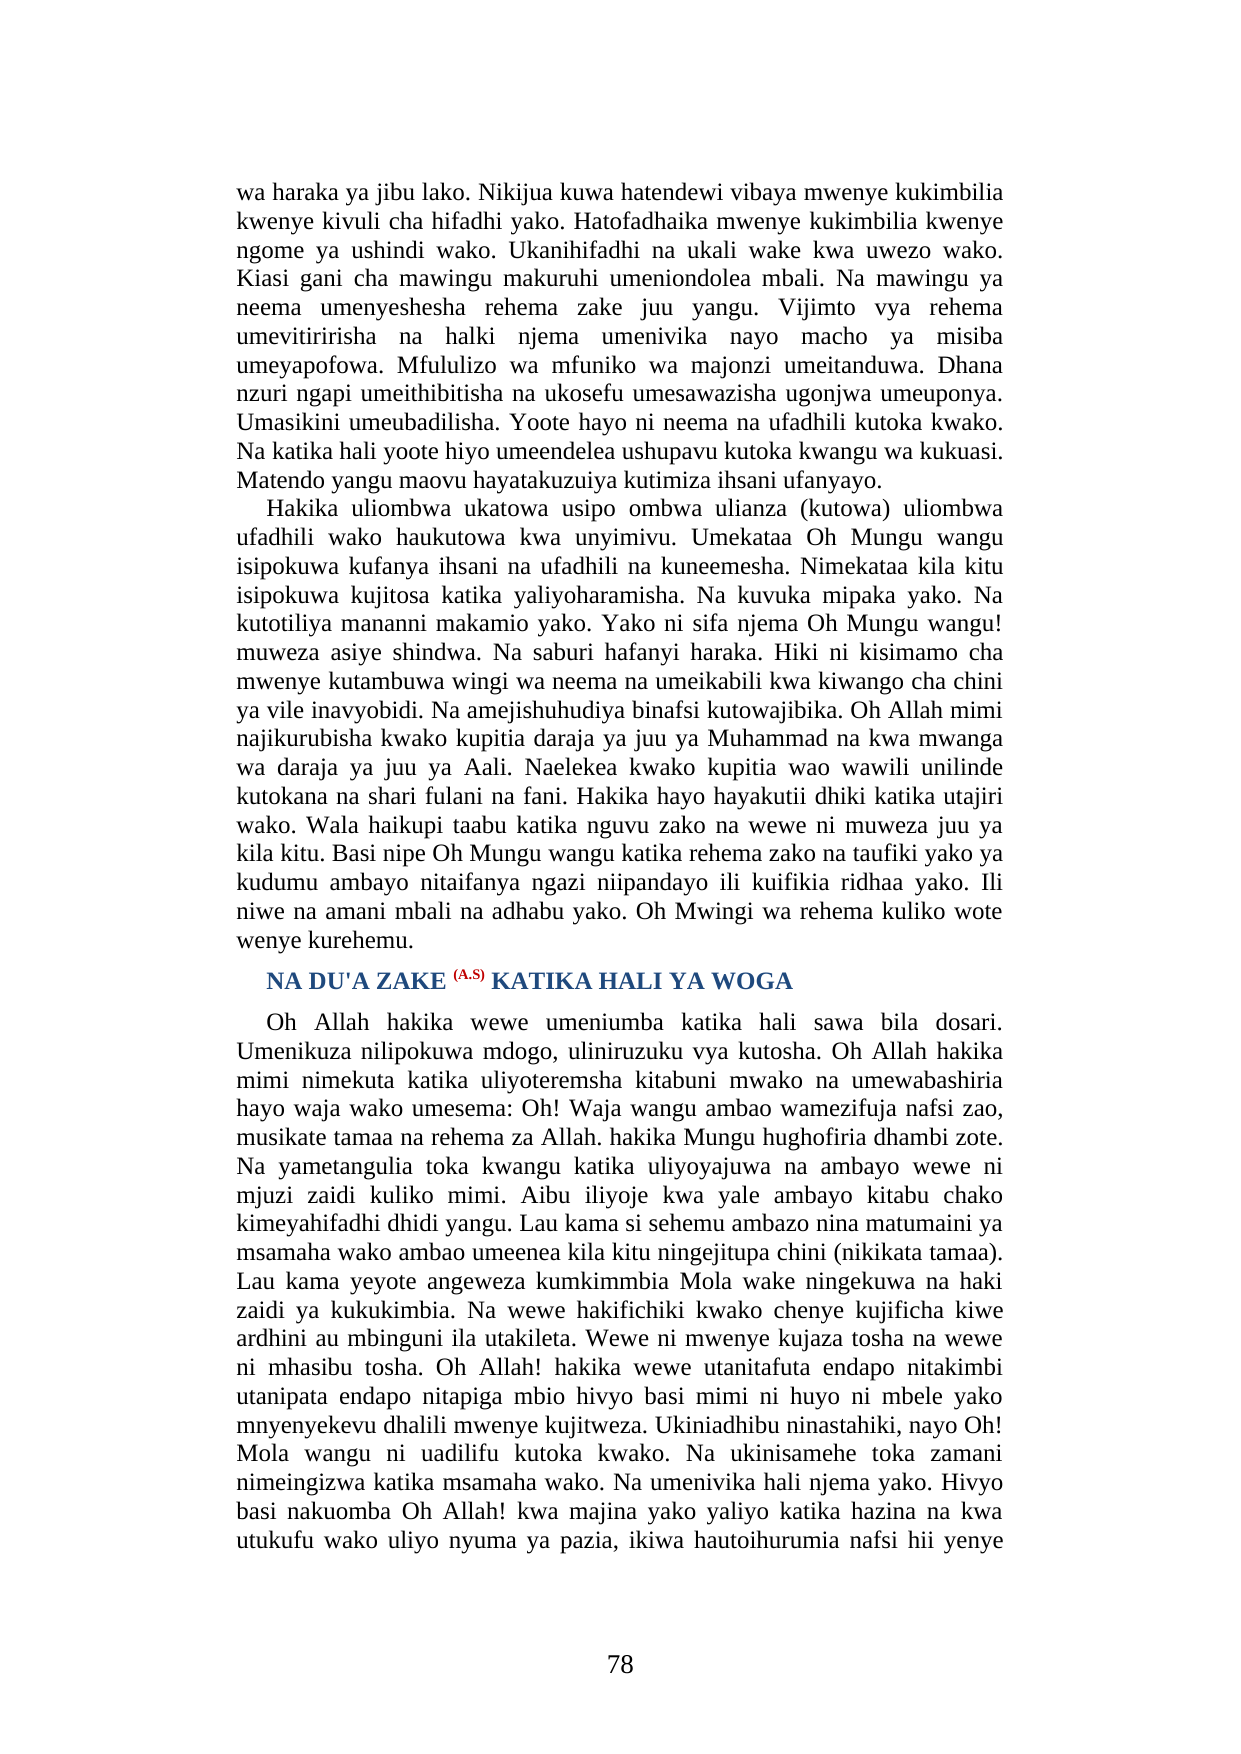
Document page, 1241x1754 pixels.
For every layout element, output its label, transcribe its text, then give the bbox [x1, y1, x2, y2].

text Hakika uliombwa ukatowa usipo ombwa ulianza (kutowa) uliombwa ufadhili wako haukutowa kwa unyimivu. Umekataa Oh Mungu wangu isipokuwa kufanya ihsani na ufadhili na kuneemesha. Nimekataa kila kitu isipokuwa kujitosa katika yaliyoharamisha. Na kuvuka mipaka yako. Na kutotiliya mananni makamio yako. Yako ni sifa njema Oh Mungu wangu! muweza asiye shindwa. Na saburi hafanyi haraka. Hiki ni kisimamo cha mwenye kutambuwa wingi wa neema na umeikabili kwa kiwango cha chini ya vile inavyobidi. Na amejishuhudiya binafsi kutowajibika. Oh Allah mimi najikurubisha kwako kupitia daraja ya juu ya Muhammad na kwa mwanga wa daraja ya juu ya Aali. Naelekea kwako kupitia wao wawili unilinde kutokana na shari fulani na fani. Hakika hayo hayakutii dhiki katika utajiri wako. Wala haikupi taabu katika nguvu zako na wewe ni muweza juu ya kila kitu. Basi nipe Oh Mungu wangu katika rehema zako na taufiki yako ya kudumu ambayo nitaifanya ngazi niipandayo ili kuifikia ridhaa yako. Ili niwe na amani mbali na adhabu yako. Oh Mwingi wa rehema kuliko wote wenye kurehemu. [236, 493, 1004, 953]
subtitle NA DU'A ZAKE (A.S) KATIKA HALI YA WOGA [236, 966, 1004, 995]
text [236, 177, 1004, 493]
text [236, 1007, 1004, 1553]
